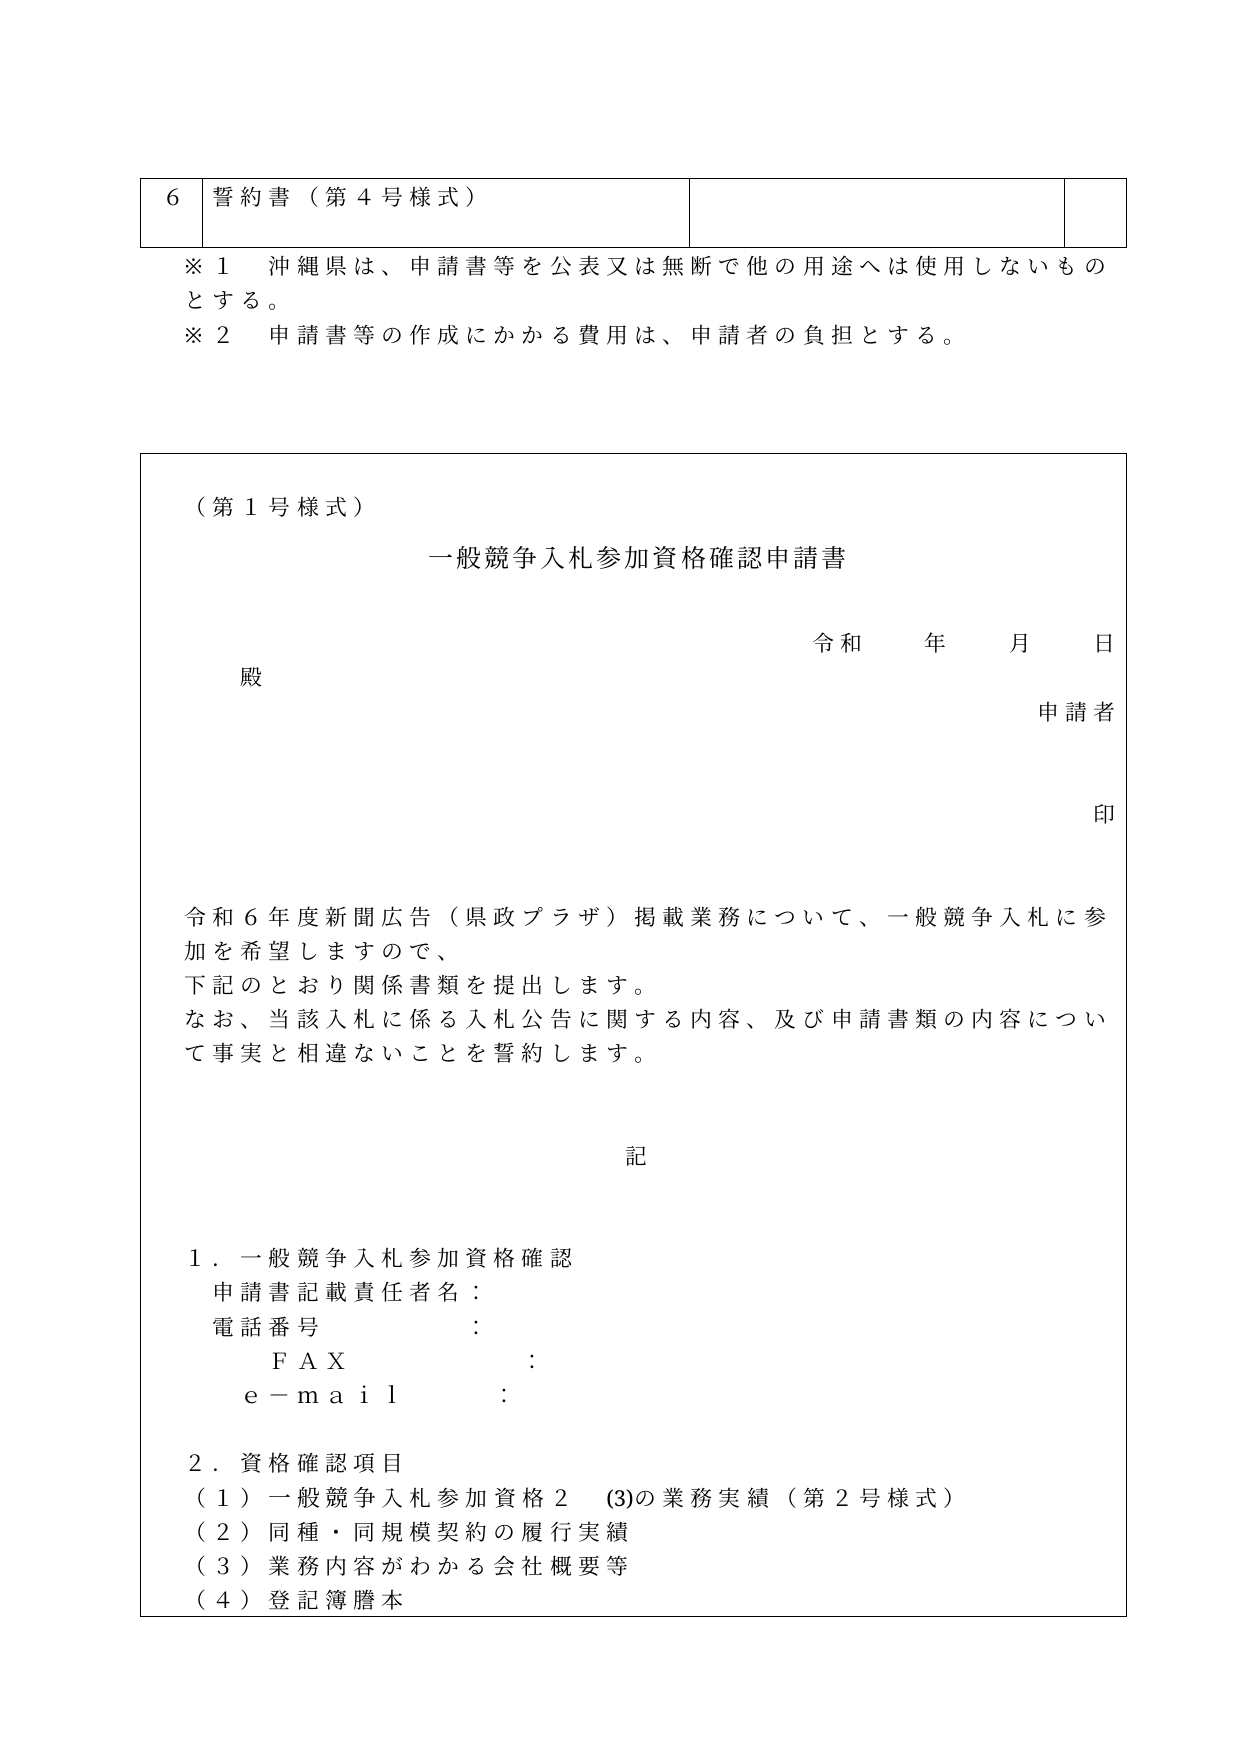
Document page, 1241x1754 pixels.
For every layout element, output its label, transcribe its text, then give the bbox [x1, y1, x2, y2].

table_cell 誓約書（第４号様式） [203, 179, 689, 247]
text ※２ 申請書等の作成にかかる費用は、申請者の負担とする。 [178, 317, 1112, 351]
table_cell [690, 179, 1064, 247]
text ※１ 沖縄県は、申請書等を公表又は無断で他の用途へは使用しないものとする。 [178, 248, 1112, 317]
table_cell [1065, 179, 1126, 247]
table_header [141, 454, 1126, 1616]
table_cell ６ [141, 179, 202, 247]
